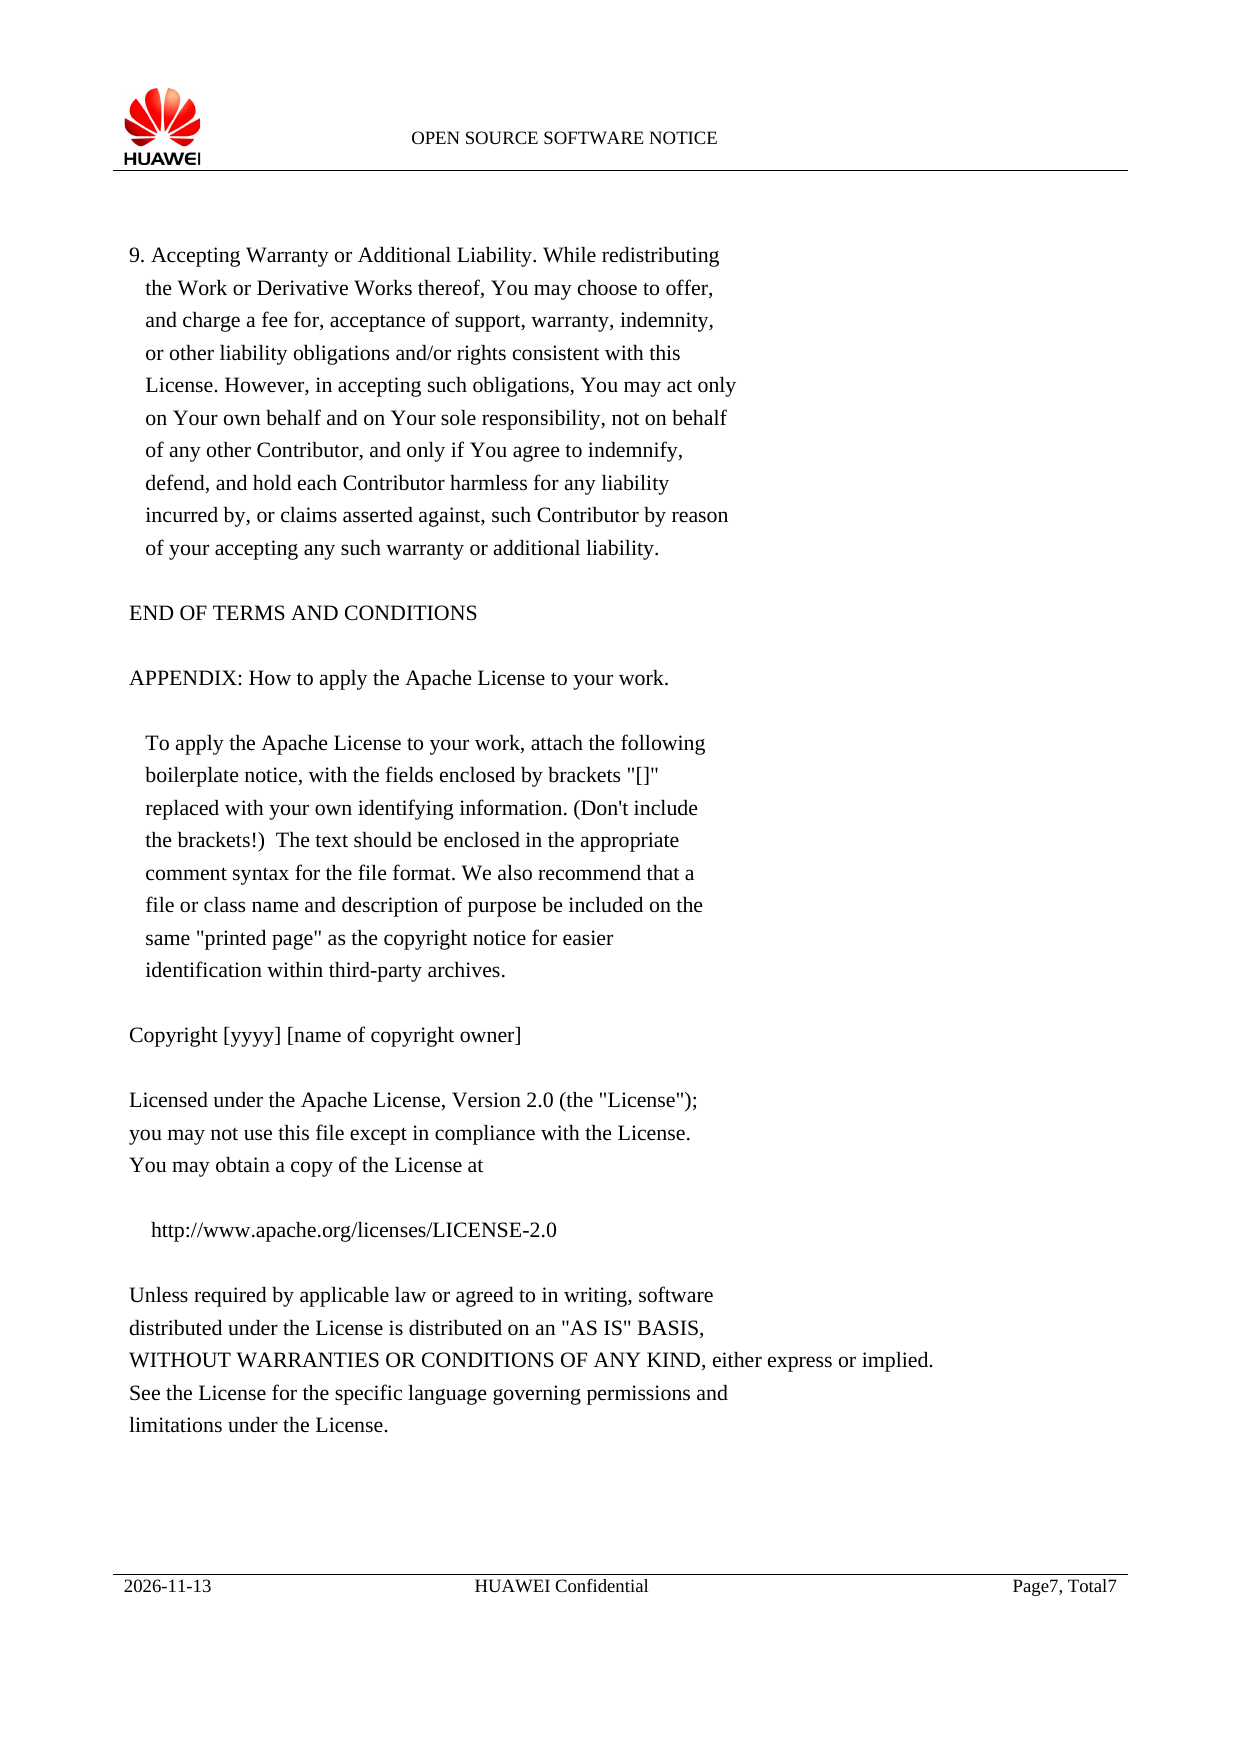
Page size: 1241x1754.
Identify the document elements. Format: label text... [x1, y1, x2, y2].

picture [124, 88, 201, 165]
